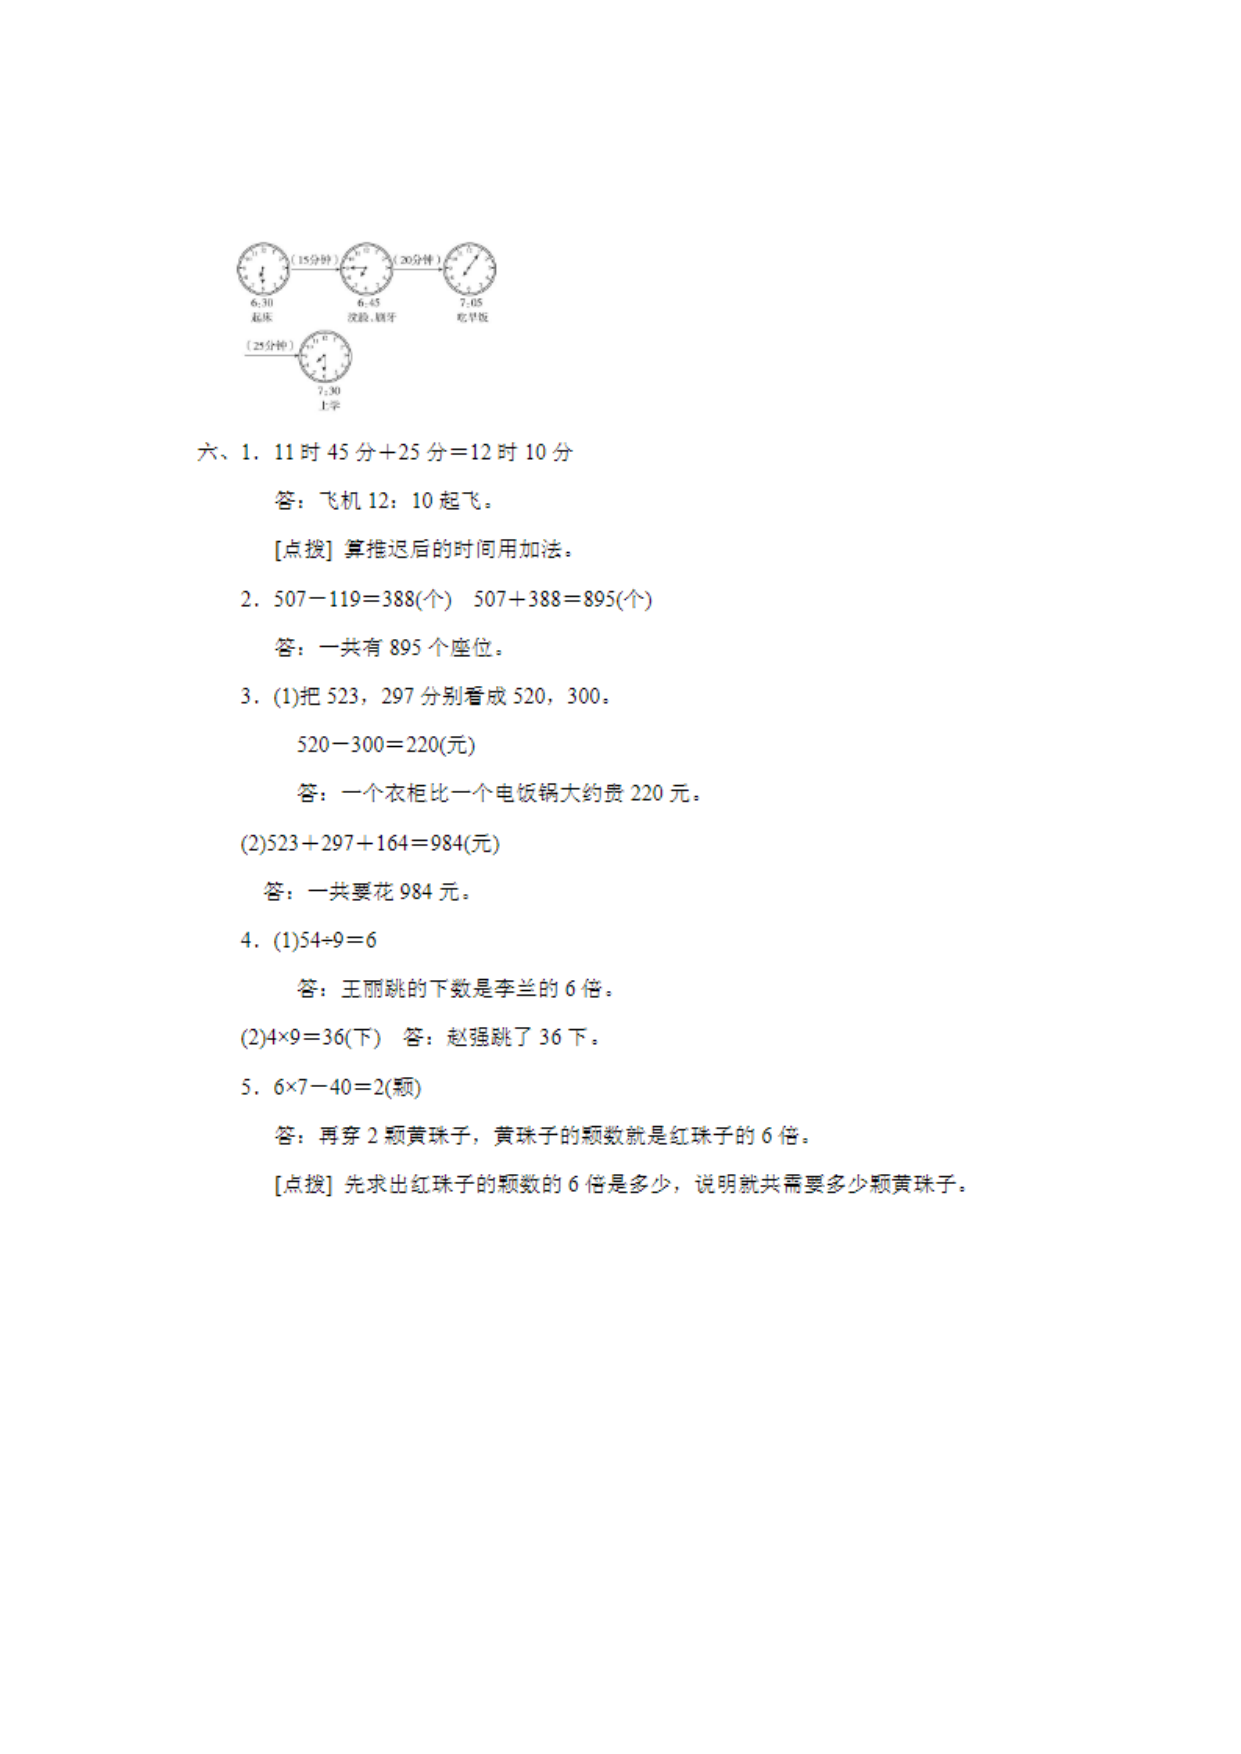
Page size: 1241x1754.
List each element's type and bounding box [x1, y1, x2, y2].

picture [187, 162, 1022, 1209]
